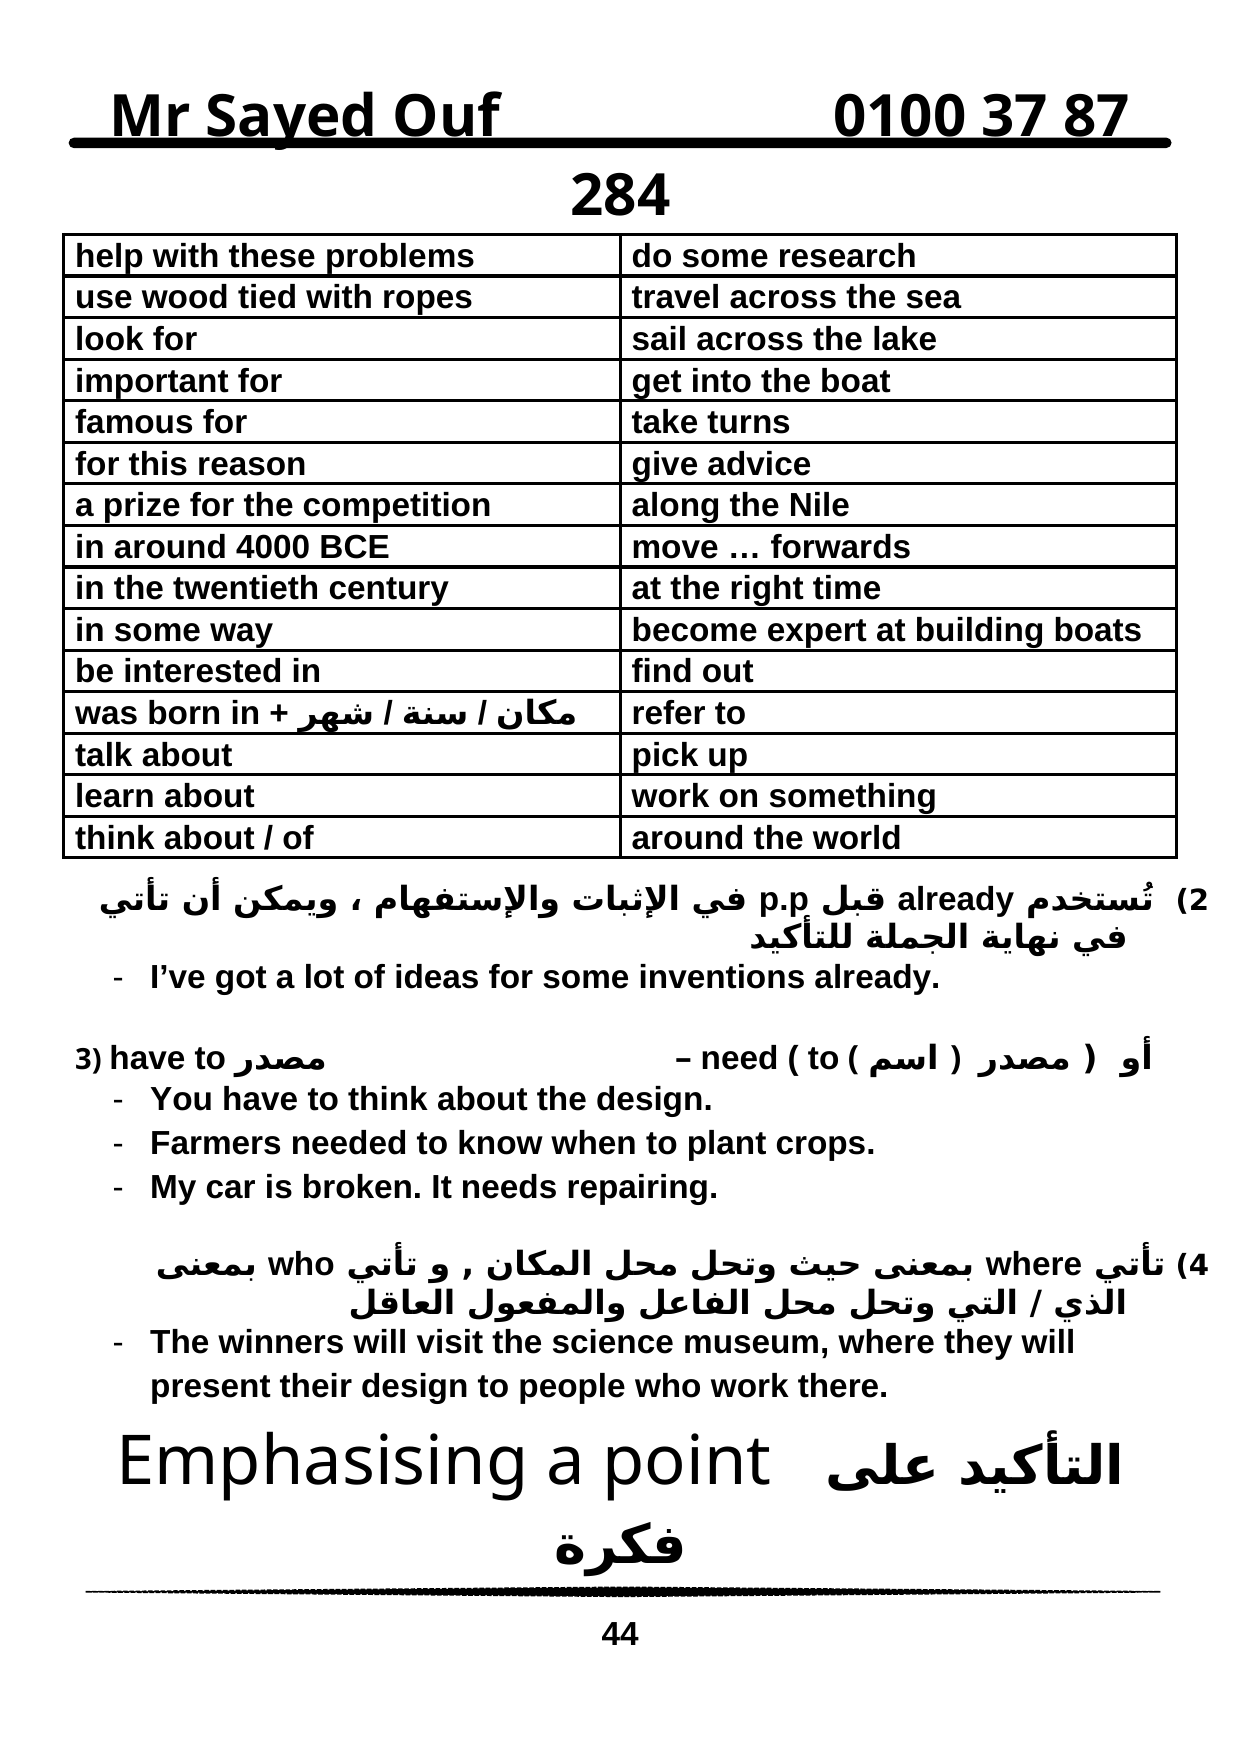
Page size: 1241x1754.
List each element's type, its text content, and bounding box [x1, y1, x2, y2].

list The winners will visit the science museum, where they will present their design to people who work there. [112, 1322, 1165, 1405]
list تُستخدم already قبل p.p في الإثبات والإستفهام ، ويمكن أن تأتي في نهاية الجملة للتأكيد [75, 878, 1165, 957]
table_cell do some research [622, 236, 1175, 274]
list My car is broken. It needs repairing. [112, 1167, 1165, 1206]
table_cell be interested in [65, 652, 619, 690]
table_cell move … forwards [622, 527, 1175, 565]
list I’ve got a lot of ideas for some inventions already. [112, 957, 1165, 995]
table_cell learn about [65, 776, 619, 815]
list Farmers needed to know when to plant crops. [112, 1123, 1165, 1162]
list have to مصدر – need ( to ( اسم ) أو ( مصدر [75, 1033, 1165, 1079]
table_cell was born in + مكان / سنة / شهر [65, 693, 619, 732]
table_cell take turns [622, 402, 1175, 441]
list تأتي where بمعنى حيث وتحل محل المكان , و تأتي who بمعنى الذي / التي وتحل محل الفاعل والمفعول العاقل [75, 1244, 1165, 1322]
table_cell sail across the lake [622, 319, 1175, 357]
table_cell look for [65, 319, 619, 357]
table_cell use wood tied with ropes [65, 278, 619, 316]
table_cell around the world [622, 818, 1175, 856]
table_cell in around 4000 BCE [65, 527, 619, 565]
table_cell in the twentieth century [65, 569, 619, 607]
text Emphasising a point التأكيد على فكرة [75, 1411, 1165, 1577]
table_cell get into the boat [622, 361, 1175, 399]
table_cell find out [622, 652, 1175, 690]
table_cell help with these problems [65, 236, 619, 274]
table_cell important for [65, 361, 619, 399]
table_cell famous for [65, 402, 619, 441]
table_cell become expert at building boats [622, 610, 1175, 648]
table_cell refer to [622, 693, 1175, 732]
table_cell a prize for the competition [65, 485, 619, 524]
table_cell think about / of [65, 818, 619, 856]
table_cell pick up [622, 735, 1175, 773]
table_cell for this reason [65, 444, 619, 482]
table_cell travel across the sea [622, 278, 1175, 316]
table_cell give advice [622, 444, 1175, 482]
table_cell in some way [65, 610, 619, 648]
table_cell along the Nile [622, 485, 1175, 524]
table_cell talk about [65, 735, 619, 773]
list You have to think about the design. [112, 1079, 1165, 1117]
table_cell at the right time [622, 569, 1175, 607]
table_cell work on something [622, 776, 1175, 815]
